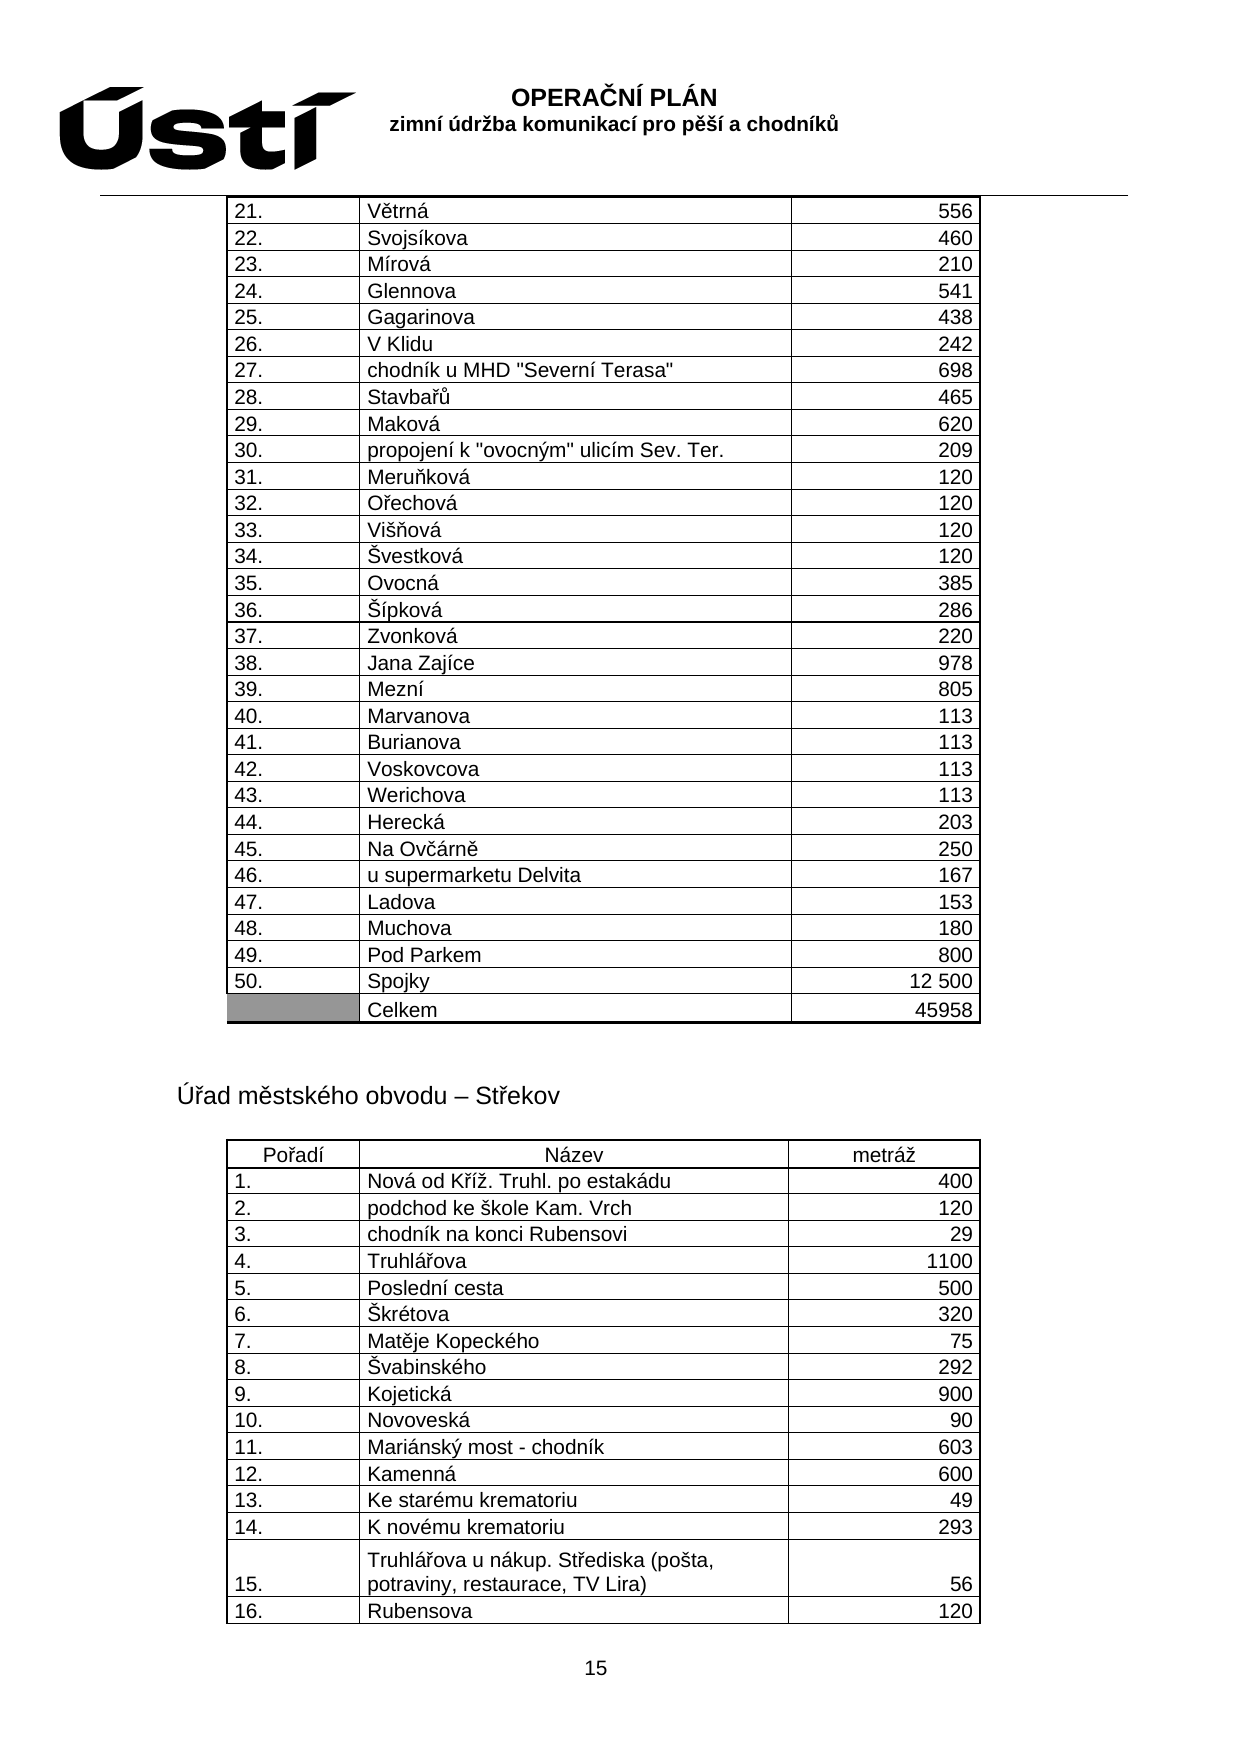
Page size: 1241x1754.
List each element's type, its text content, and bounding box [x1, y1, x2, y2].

table_cell u supermarketu Delvita [360, 861, 791, 887]
table_cell 113 [792, 782, 979, 807]
table_cell 460 [792, 224, 979, 249]
table_cell 242 [792, 330, 979, 356]
table_cell Truhlářova u nákup. Střediska (pošta, potraviny, restaurace, TV Lira) [360, 1540, 788, 1596]
table_cell Herecká [360, 808, 791, 834]
table_cell 120 [789, 1194, 979, 1220]
table_cell Škrétova [360, 1300, 788, 1326]
table_cell 25. [228, 304, 359, 329]
table_cell Stavbařů [360, 383, 791, 409]
table_cell 800 [792, 941, 979, 967]
table_cell 38. [228, 649, 359, 674]
table_cell 556 [792, 198, 979, 223]
table_cell Ořechová [360, 490, 791, 515]
table_cell Pod Parkem [360, 941, 791, 967]
table_cell 22. [228, 224, 359, 249]
table_cell [227, 994, 359, 1021]
table_cell 978 [792, 649, 979, 674]
table_cell 33. [228, 516, 359, 542]
table_cell Větrná [360, 198, 791, 223]
text Úřad městského obvodu – Střekov [100, 1081, 1128, 1110]
table_cell 500 [789, 1274, 979, 1299]
table_cell 14. [228, 1513, 359, 1538]
table_cell 45. [228, 835, 359, 860]
table_header metráž [789, 1141, 979, 1167]
table_cell 12 500 [792, 968, 979, 993]
table_cell Svojsíkova [360, 224, 791, 249]
table_cell 7. [228, 1327, 359, 1352]
table_cell 9. [228, 1380, 359, 1406]
table_cell propojení k "ovocným" ulicím Sev. Ter. [360, 436, 791, 462]
table_cell 29. [228, 410, 359, 435]
table_cell 41. [228, 729, 359, 754]
table_cell 120 [789, 1597, 979, 1623]
table_cell Matěje Kopeckého [360, 1327, 788, 1352]
table_cell 48. [228, 915, 359, 940]
table_cell Gagarinova [360, 304, 791, 329]
table_cell K novému krematoriu [360, 1513, 788, 1538]
table_header Název [360, 1141, 788, 1167]
table_cell 113 [792, 729, 979, 754]
table_cell 1100 [789, 1247, 979, 1273]
table_cell 4. [228, 1247, 359, 1273]
table_cell Zvonková [360, 623, 791, 648]
table_cell 286 [792, 596, 979, 621]
table_cell Šípková [360, 596, 791, 621]
table_cell chodník u MHD "Severní Terasa" [360, 357, 791, 382]
table_cell 13. [228, 1486, 359, 1512]
table_cell Novoveská [360, 1407, 788, 1432]
table_cell 10. [228, 1407, 359, 1432]
table_cell Werichova [360, 782, 791, 807]
table_cell Marvanova [360, 702, 791, 728]
table_cell Kojetická [360, 1380, 788, 1406]
table_cell 24. [228, 277, 359, 303]
table_cell 11. [228, 1433, 359, 1459]
table_cell Maková [360, 410, 791, 435]
table_cell 620 [792, 410, 979, 435]
table_cell 113 [792, 702, 979, 728]
table_cell 5. [228, 1274, 359, 1299]
table_cell 23. [228, 251, 359, 276]
table_cell 600 [789, 1460, 979, 1485]
table_cell 44. [228, 808, 359, 834]
table_cell 29 [789, 1221, 979, 1246]
table_cell podchod ke škole Kam. Vrch [360, 1194, 788, 1220]
table_cell 438 [792, 304, 979, 329]
table_cell Mezní [360, 676, 791, 701]
table_cell 36. [228, 596, 359, 621]
table_cell 465 [792, 383, 979, 409]
table_cell 210 [792, 251, 979, 276]
table_cell 42. [228, 755, 359, 781]
table_cell 250 [792, 835, 979, 860]
table_cell Jana Zajíce [360, 649, 791, 674]
table_cell 30. [228, 436, 359, 462]
table_cell Ladova [360, 888, 791, 913]
table_cell 120 [792, 543, 979, 568]
table_cell 21. [228, 198, 359, 223]
table_cell 385 [792, 569, 979, 595]
table_cell 293 [789, 1513, 979, 1538]
table_cell 43. [228, 782, 359, 807]
table_cell 2. [228, 1194, 359, 1220]
table_cell 15. [228, 1540, 359, 1596]
table_cell Višňová [360, 516, 791, 542]
table_cell Celkem [360, 994, 791, 1021]
table_cell 46. [228, 861, 359, 887]
table_cell 90 [789, 1407, 979, 1432]
table_header Pořadí [228, 1141, 359, 1167]
table_cell Meruňková [360, 463, 791, 488]
table_cell 120 [792, 463, 979, 488]
table_cell Švestková [360, 543, 791, 568]
table_cell 34. [228, 543, 359, 568]
table_cell 3. [228, 1221, 359, 1246]
table_cell V Klidu [360, 330, 791, 356]
table_cell 50. [228, 968, 359, 993]
table_cell Muchova [360, 915, 791, 940]
table_cell 45958 [792, 994, 979, 1021]
table_cell 56 [789, 1540, 979, 1596]
table_cell Burianova [360, 729, 791, 754]
table_cell Voskovcova [360, 755, 791, 781]
table_cell 47. [228, 888, 359, 913]
table_cell 6. [228, 1300, 359, 1326]
table_cell Rubensova [360, 1597, 788, 1623]
table_cell 39. [228, 676, 359, 701]
table_cell 31. [228, 463, 359, 488]
table_cell 12. [228, 1460, 359, 1485]
table_cell 16. [228, 1597, 359, 1623]
table_cell 153 [792, 888, 979, 913]
table_cell Švabinského [360, 1354, 788, 1379]
table_cell 292 [789, 1354, 979, 1379]
table_cell 27. [228, 357, 359, 382]
table_cell Truhlářova [360, 1247, 788, 1273]
table_cell Ke starému krematoriu [360, 1486, 788, 1512]
table_cell Kamenná [360, 1460, 788, 1485]
table_cell 32. [228, 490, 359, 515]
table_cell Ovocná [360, 569, 791, 595]
table_cell Glennova [360, 277, 791, 303]
table_cell 113 [792, 755, 979, 781]
table_cell 1. [228, 1169, 359, 1193]
table_cell 120 [792, 516, 979, 542]
table_cell 37. [228, 623, 359, 648]
table_cell 209 [792, 436, 979, 462]
table_cell 49 [789, 1486, 979, 1512]
table_cell Mírová [360, 251, 791, 276]
table_cell 49. [228, 941, 359, 967]
table_cell 400 [789, 1169, 979, 1193]
table_cell Na Ovčárně [360, 835, 791, 860]
table_cell 320 [789, 1300, 979, 1326]
table_cell 203 [792, 808, 979, 834]
table_cell 541 [792, 277, 979, 303]
table_cell 75 [789, 1327, 979, 1352]
table_cell 805 [792, 676, 979, 701]
table_cell Poslední cesta [360, 1274, 788, 1299]
table_cell Nová od Kříž. Truhl. po estakádu [360, 1169, 788, 1193]
table_cell 167 [792, 861, 979, 887]
table_cell Mariánský most - chodník [360, 1433, 788, 1459]
table_cell 220 [792, 623, 979, 648]
table_cell 26. [228, 330, 359, 356]
table_cell 180 [792, 915, 979, 940]
table_cell 35. [228, 569, 359, 595]
table_cell chodník na konci Rubensovi [360, 1221, 788, 1246]
picture [58, 85, 357, 172]
table_cell Spojky [360, 968, 791, 993]
table_cell 603 [789, 1433, 979, 1459]
table_cell 40. [228, 702, 359, 728]
table_cell 698 [792, 357, 979, 382]
table_cell 120 [792, 490, 979, 515]
table_cell 28. [228, 383, 359, 409]
table_cell 900 [789, 1380, 979, 1406]
table_cell 8. [228, 1354, 359, 1379]
